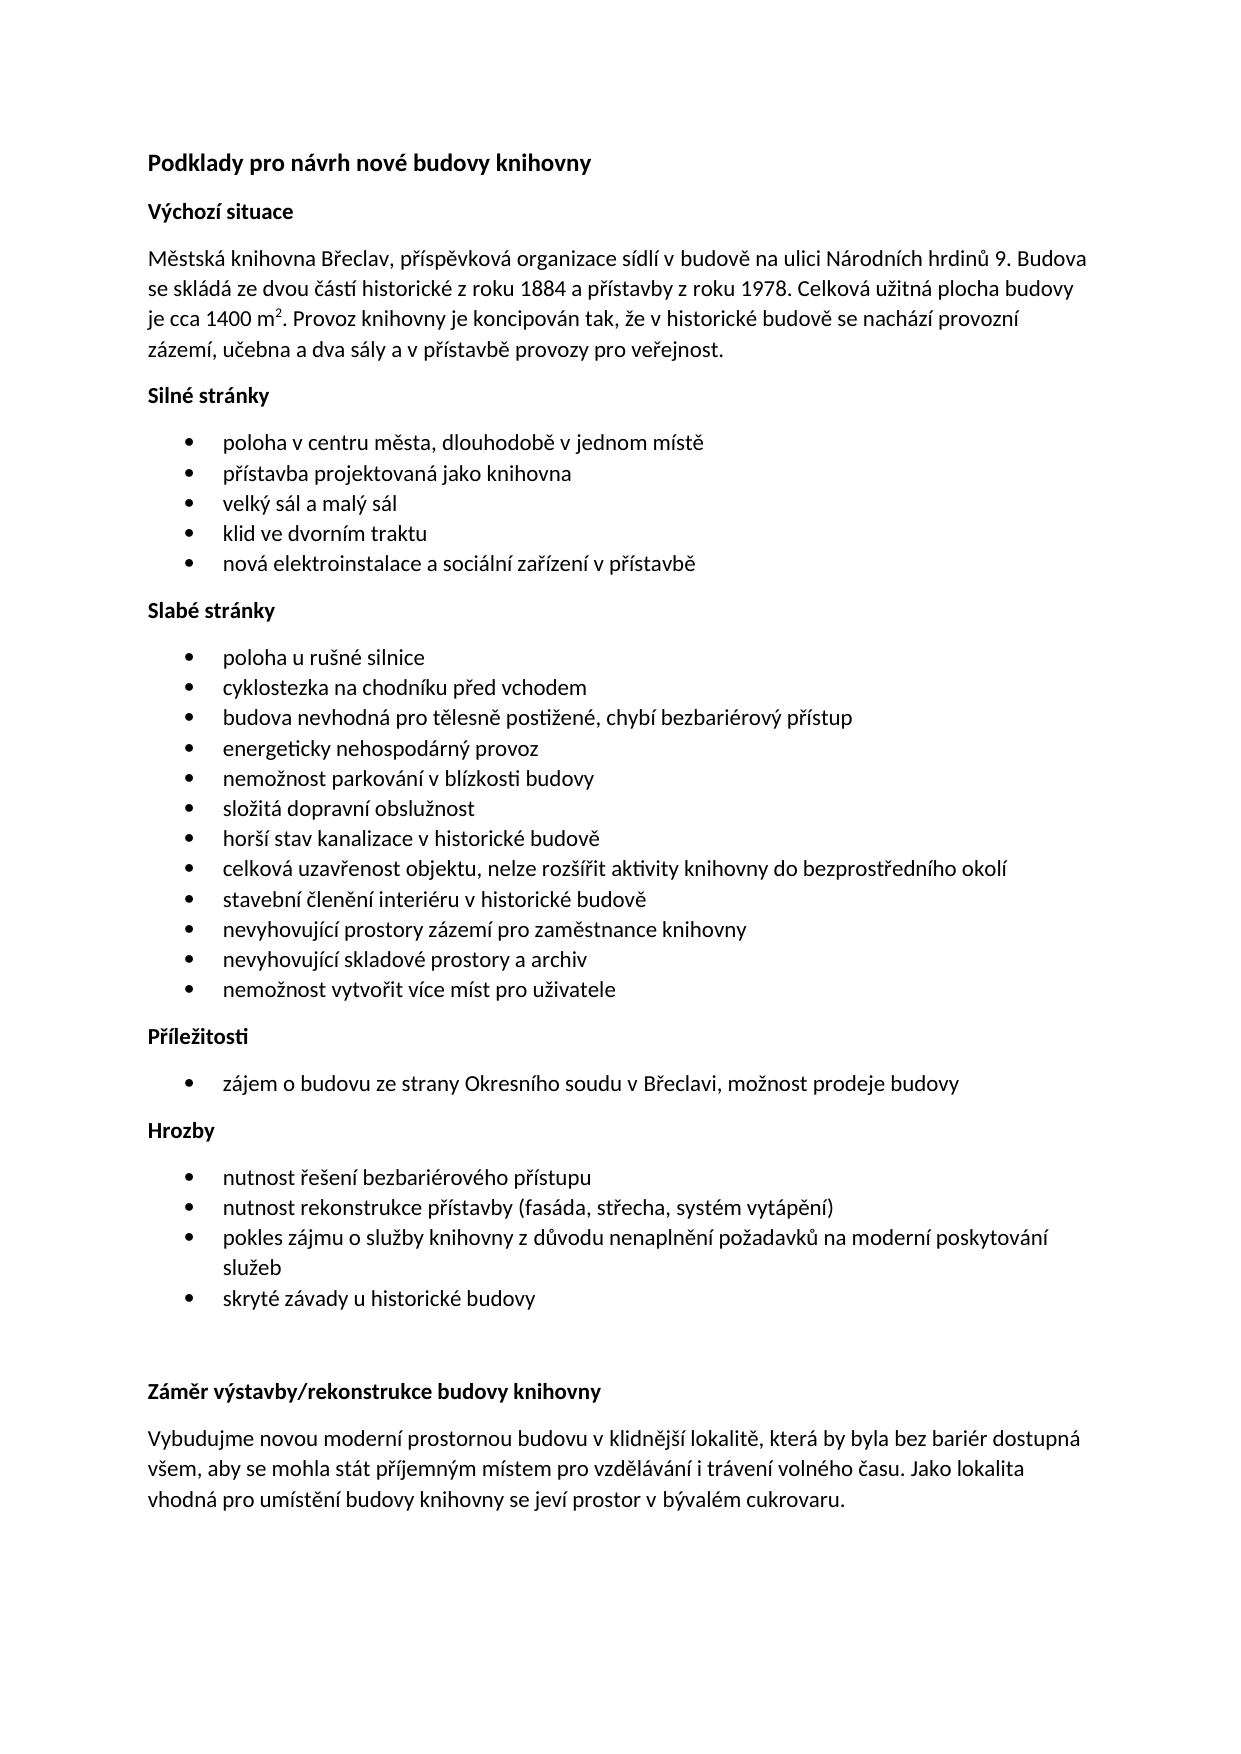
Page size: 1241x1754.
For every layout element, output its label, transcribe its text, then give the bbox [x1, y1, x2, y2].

list budova nevhodná pro tělesně postižené, chybí bezbariérový přístup [185, 703, 1093, 731]
text Městská knihovna Břeclav, příspěvková organizace sídlí v budově na ulici Národních hrdinů 9. Budova se skládá ze dvou částí historické z roku 1884 a přístavby z roku 1978. Celková užitná plocha budovy je cca 1400 m2. Provoz knihovny je koncipován tak, že v historické budově se nachází provozní zázemí, učebna a dva sály a v přístavbě provozy pro veřejnost. [148, 244, 1093, 363]
list nevyhovující prostory zázemí pro zaměstnance knihovny [185, 915, 1093, 943]
list nemožnost parkování v blízkosti budovy [185, 764, 1093, 792]
list nutnost rekonstrukce přístavby (fasáda, střecha, systém vytápění) [185, 1193, 1093, 1221]
list nevyhovující skladové prostory a archiv [185, 945, 1093, 973]
list klid ve dvorním traktu [185, 519, 1093, 547]
text Záměr výstavby/rekonstrukce budovy knihovny [148, 1377, 1093, 1405]
list nová elektroinstalace a sociální zařízení v přístavbě [185, 549, 1093, 577]
text Silné stránky [148, 382, 1093, 409]
list velký sál a malý sál [185, 489, 1093, 517]
text Vybudujme novou moderní prostornou budovu v klidnější lokalitě, která by byla bez bariér dostupná všem, aby se mohla stát příjemným místem pro vzdělávání i trávení volného času. Jako lokalita vhodná pro umístění budovy knihovny se jeví prostor v bývalém cukrovaru. [148, 1424, 1093, 1513]
text Výchozí situace [148, 197, 1093, 225]
text Příležitosti [148, 1022, 1093, 1050]
text Slabé stránky [148, 596, 1093, 624]
list poloha v centru města, dlouhodobě v jednom místě [185, 428, 1093, 456]
list skryté závady u historické budovy [185, 1284, 1093, 1312]
list zájem o budovu ze strany Okresního soudu v Břeclavi, možnost prodeje budovy [185, 1069, 1093, 1097]
list pokles zájmu o služby knihovny z důvodu nenaplnění požadavků na moderní poskytování služeb [185, 1223, 1093, 1281]
list horší stav kanalizace v historické budově [185, 824, 1093, 852]
list přístavba projektovaná jako knihovna [185, 459, 1093, 487]
list poloha u rušné silnice [185, 643, 1093, 671]
list nutnost řešení bezbariérového přístupu [185, 1163, 1093, 1191]
list nemožnost vytvořit více míst pro uživatele [185, 975, 1093, 1003]
list celková uzavřenost objektu, nelze rozšířit aktivity knihovny do bezprostředního okolí [185, 854, 1093, 882]
list cyklostezka na chodníku před vchodem [185, 673, 1093, 701]
text Hrozby [148, 1116, 1093, 1144]
list složitá dopravní obslužnost [185, 794, 1093, 822]
list stavební členění interiéru v historické budově [185, 885, 1093, 913]
text Podklady pro návrh nové budovy knihovny [148, 148, 1093, 178]
list energeticky nehospodárný provoz [185, 734, 1093, 762]
